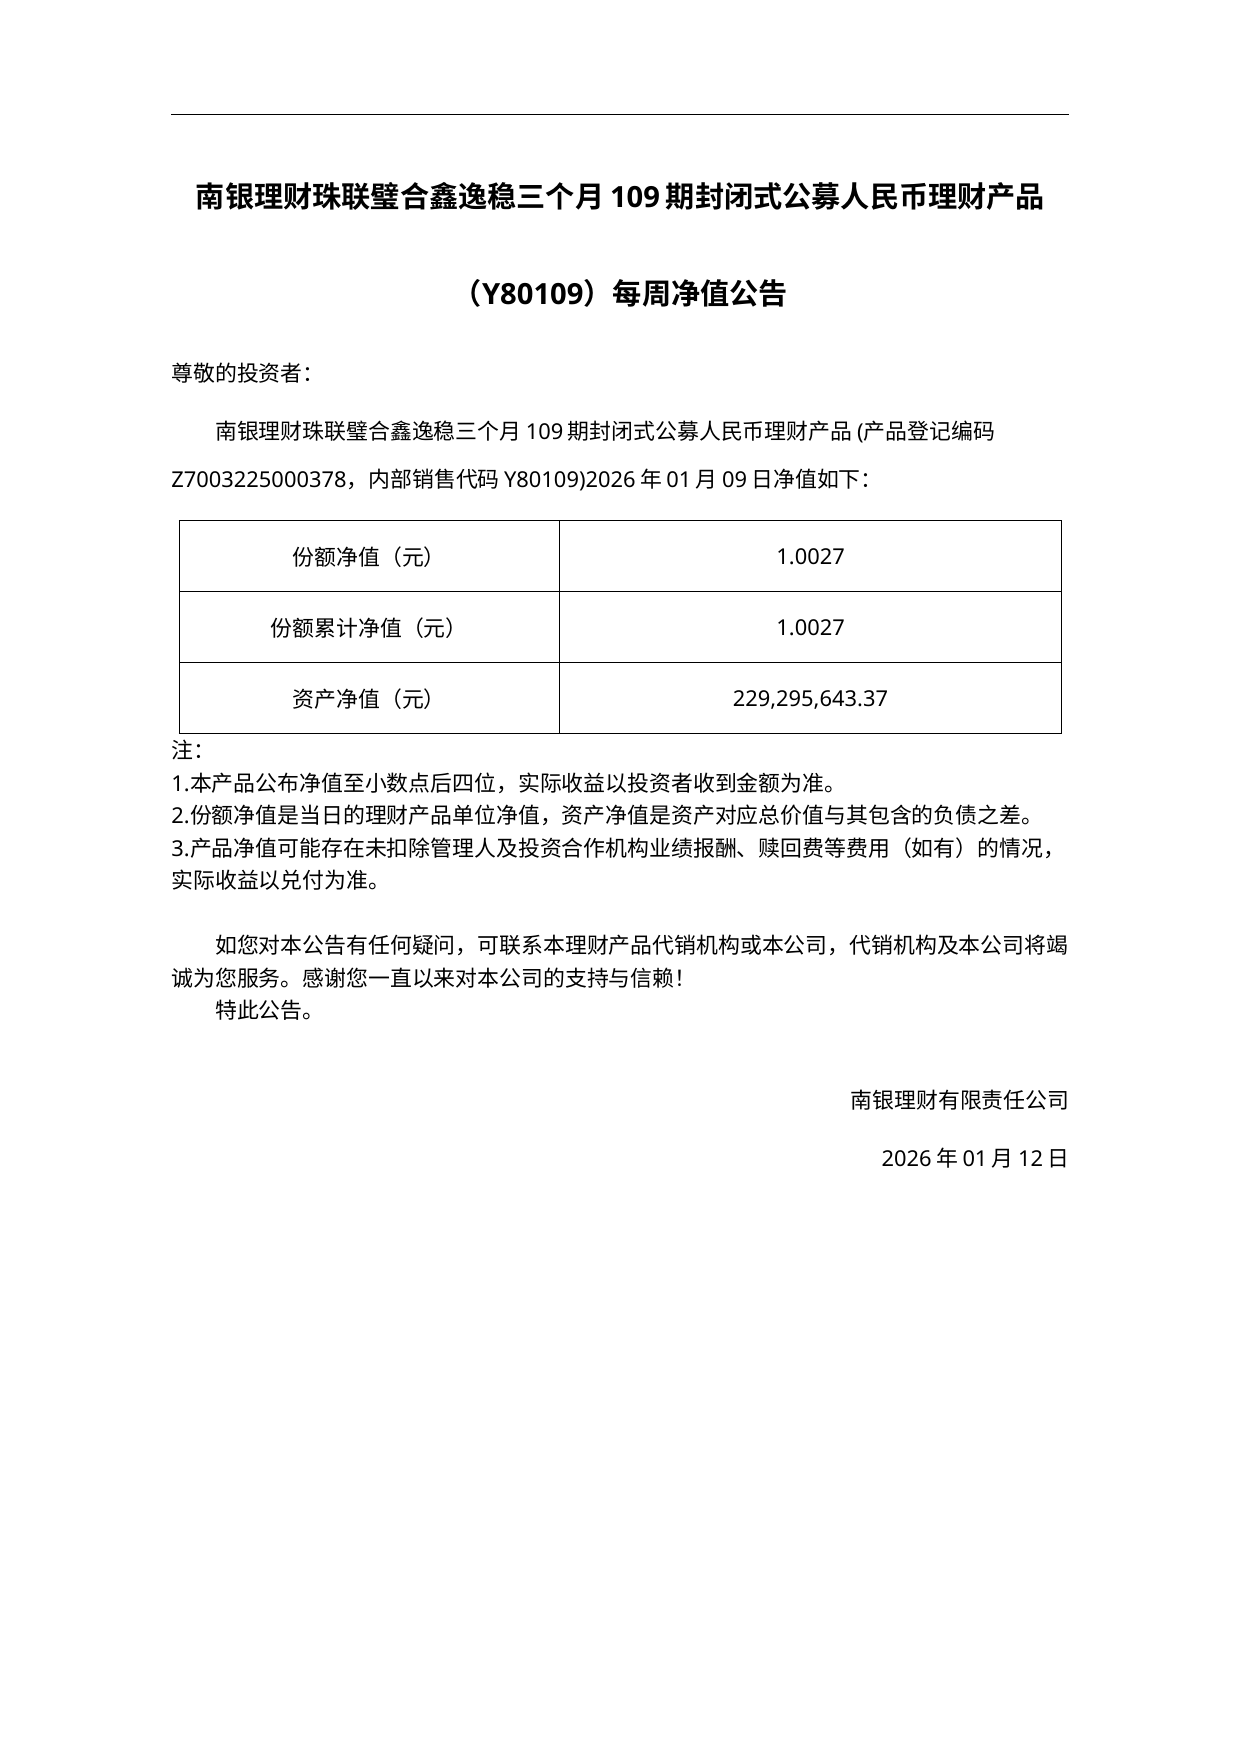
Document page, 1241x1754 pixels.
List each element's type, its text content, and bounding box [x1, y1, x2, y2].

text 尊敬的投资者： [171, 355, 1069, 388]
table_header 份额净值（元） [180, 521, 559, 591]
table_header 1.0027 [560, 521, 1061, 591]
text 南银理财有限责任公司 [171, 1082, 1069, 1115]
text 如您对本公告有任何疑问，可联系本理财产品代销机构或本公司，代销机构及本公司将竭诚为您服务。感谢您一直以来对本公司的支持与信赖！ [171, 928, 1069, 993]
text 1.本产品公布净值至小数点后四位，实际收益以投资者收到金额为准。 [171, 765, 1069, 798]
table_cell 1.0027 [560, 592, 1061, 662]
text 特此公告。 [171, 993, 1069, 1025]
text 注： [171, 733, 1069, 765]
text 南银理财珠联璧合鑫逸稳三个月109期封闭式公募人民币理财产品（Y80109）每周净值公告 [171, 162, 1069, 324]
text 3.产品净值可能存在未扣除管理人及投资合作机构业绩报酬、赎回费等费用（如有）的情况，实际收益以兑付为准。 [171, 830, 1069, 895]
table_cell 份额累计净值（元） [180, 592, 559, 662]
text 南银理财珠联璧合鑫逸稳三个月109期封闭式公募人民币理财产品 (产品登记编码Z7003225000378，内部销售代码Y80109)2026年01月09日净值如下： [171, 413, 1069, 494]
table_cell 229,295,643.37 [560, 663, 1061, 733]
table_cell 资产净值（元） [180, 663, 559, 733]
text 2026年01月12日 [171, 1140, 1069, 1173]
text 2.份额净值是当日的理财产品单位净值，资产净值是资产对应总价值与其包含的负债之差。 [171, 798, 1069, 830]
